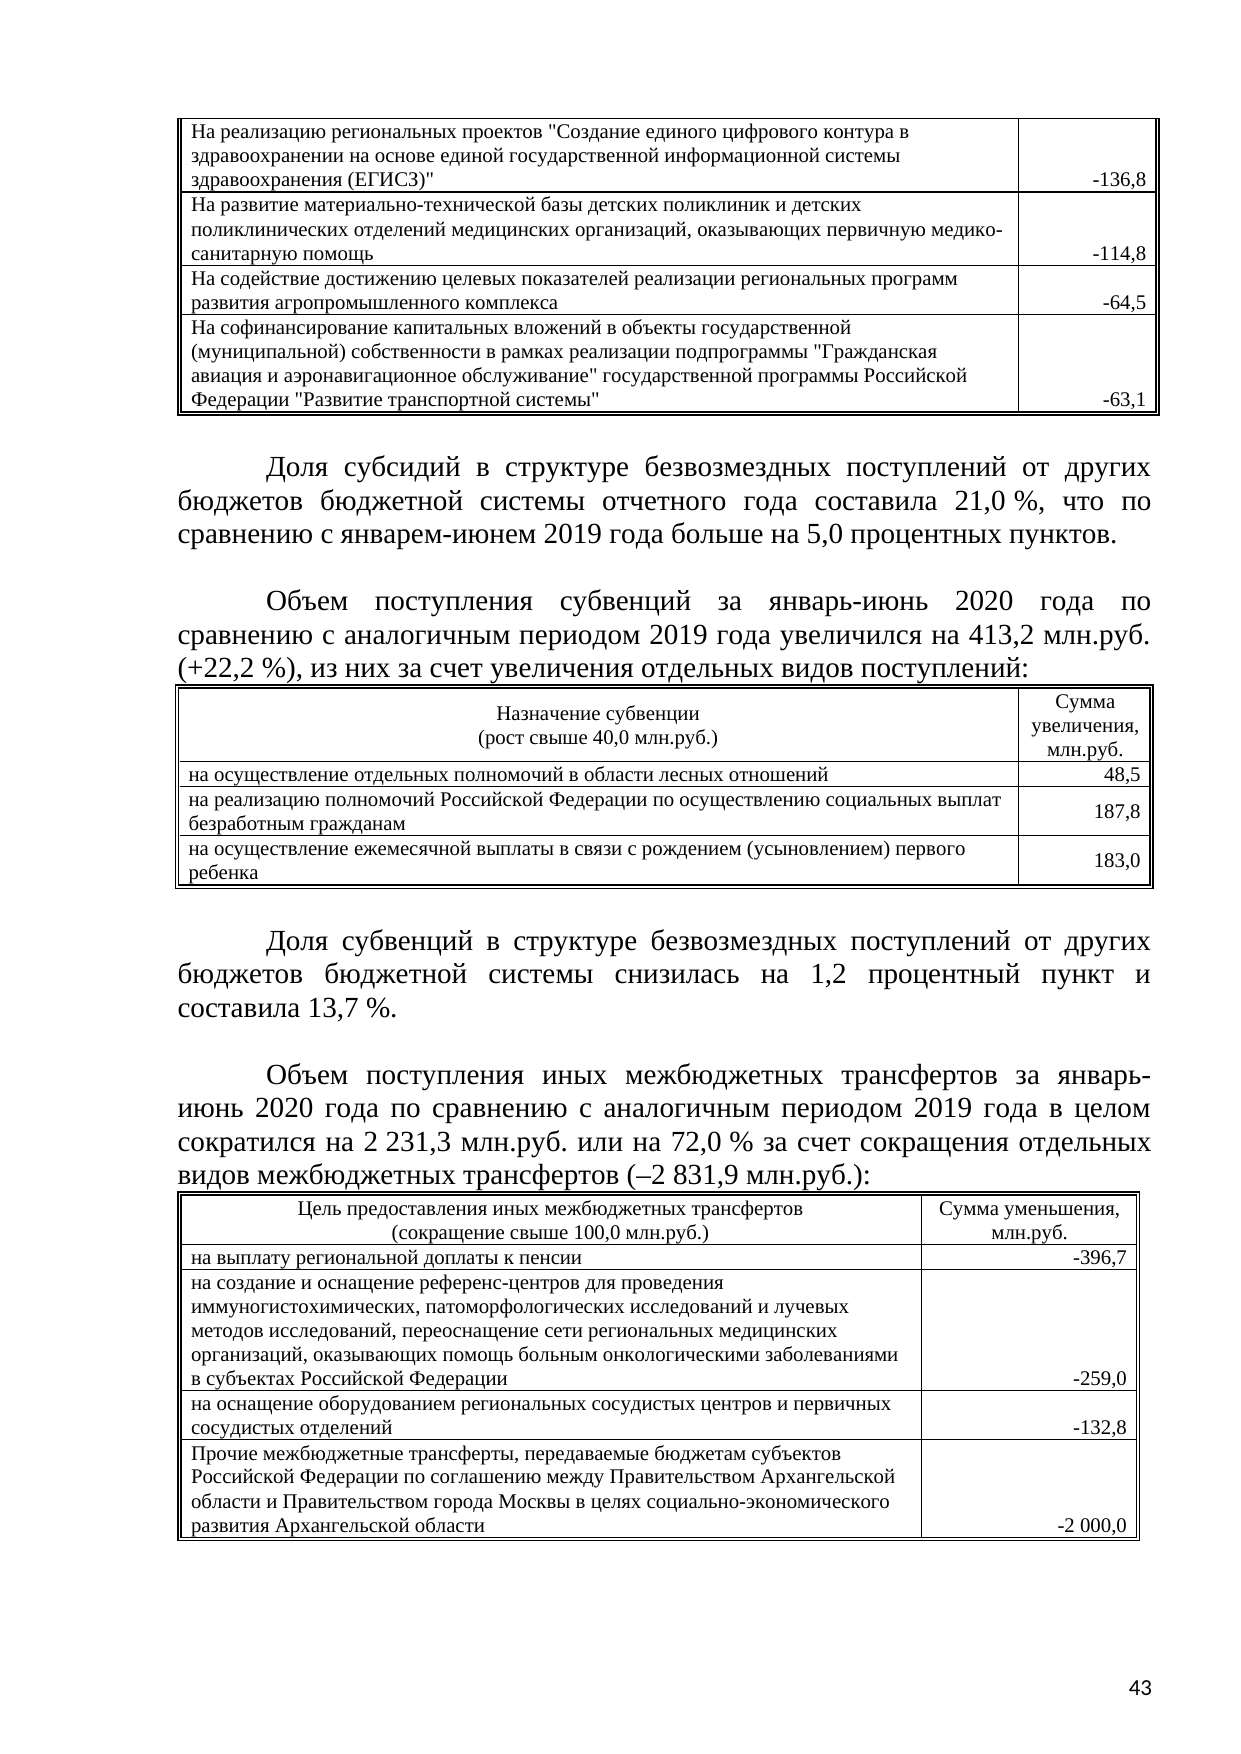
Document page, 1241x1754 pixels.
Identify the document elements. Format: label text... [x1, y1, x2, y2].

table_cell -259,0 [922, 1270, 1136, 1390]
table_cell на оснащение оборудованием региональных сосудистых центров и первичных сосудистых отделений [182, 1391, 921, 1439]
table_cell Прочие межбюджетные трансферты, передаваемые бюджетам субъектов Российской Федерации по соглашению между Правительством Архангельской области и Правительством города Москвы в целях социально-экономического развития Архангельской области [182, 1440, 921, 1537]
table_cell 183,0 [1019, 836, 1149, 884]
table_cell -63,1 [1019, 315, 1155, 411]
table_cell 48,5 [1019, 762, 1149, 786]
table_header Цель предоставления иных межбюджетных трансфертов (сокращение свыше 100,0 млн.руб.) [182, 1196, 921, 1244]
table_cell на осуществление ежемесячной выплаты в связи с рождением (усыновлением) первого ребенка [179, 836, 1018, 884]
table_cell На развитие материально-технической базы детских поликлиник и детских поликлинических отделений медицинских организаций, оказывающих первичную медико-санитарную помощь [182, 193, 1018, 264]
table_cell -396,7 [922, 1245, 1136, 1269]
table_header Сумма увеличения, млн.руб. [1019, 689, 1149, 761]
table_cell -132,8 [922, 1391, 1136, 1439]
text Доля субсидий в структуре безвозмездных поступлений от других бюджетов бюджетной системы отчетного года составила 21,0 %, что по сравнению с январем-июнем 2019 года больше на 5,0 процентных пунктов. [177, 449, 1152, 550]
table_cell -136,8 [1019, 119, 1155, 191]
table_cell на создание и оснащение референс-центров для проведения иммуногистохимических, патоморфологических исследований и лучевых методов исследований, переоснащение сети региональных медицинских организаций, оказывающих помощь больным онкологическими заболеваниями в субъектах Российской Федерации [182, 1270, 921, 1390]
table_cell На реализацию региональных проектов "Создание единого цифрового контура в здравоохранении на основе единой государственной информационной системы здравоохранения (ЕГИСЗ)" [182, 119, 1018, 191]
table_header Назначение субвенции (рост свыше 40,0 млн.руб.) [179, 689, 1018, 761]
text Доля субвенций в структуре безвозмездных поступлений от других бюджетов бюджетной системы снизилась на 1,2 процентный пункт и составила 13,7 %. [177, 923, 1152, 1023]
table_cell на реализацию полномочий Российской Федерации по осуществлению социальных выплат безработным гражданам [179, 787, 1018, 835]
table_cell -114,8 [1019, 193, 1155, 264]
table_cell 187,8 [1019, 787, 1149, 835]
table_cell на выплату региональной доплаты к пенсии [182, 1245, 921, 1269]
text Объем поступления иных межбюджетных трансфертов за январь-июнь 2020 года по сравнению с аналогичным периодом 2019 года в целом сократился на 2 231,3 млн.руб. или на 72,0 % за счет сокращения отдельных видов межбюджетных трансфертов (–2 831,9 млн.руб.): [177, 1057, 1152, 1191]
table_header Сумма уменьшения, млн.руб. [922, 1196, 1136, 1244]
text Объем поступления субвенций за январь-июнь 2020 года по сравнению с аналогичным периодом 2019 года увеличился на 413,2 млн.руб. (+22,2 %), из них за счет увеличения отдельных видов поступлений: [177, 583, 1152, 684]
table_cell На софинансирование капитальных вложений в объекты государственной (муниципальной) собственности в рамках реализации подпрограммы "Гражданская авиация и аэронавигационное обслуживание" государственной программы Российской Федерации "Развитие транспортной системы" [182, 315, 1018, 411]
table_cell на осуществление отдельных полномочий в области лесных отношений [179, 762, 1018, 786]
table_cell -2 000,0 [922, 1440, 1136, 1537]
table_cell На содействие достижению целевых показателей реализации региональных программ развития агропромышленного комплекса [182, 266, 1018, 314]
table_cell -64,5 [1019, 266, 1155, 314]
